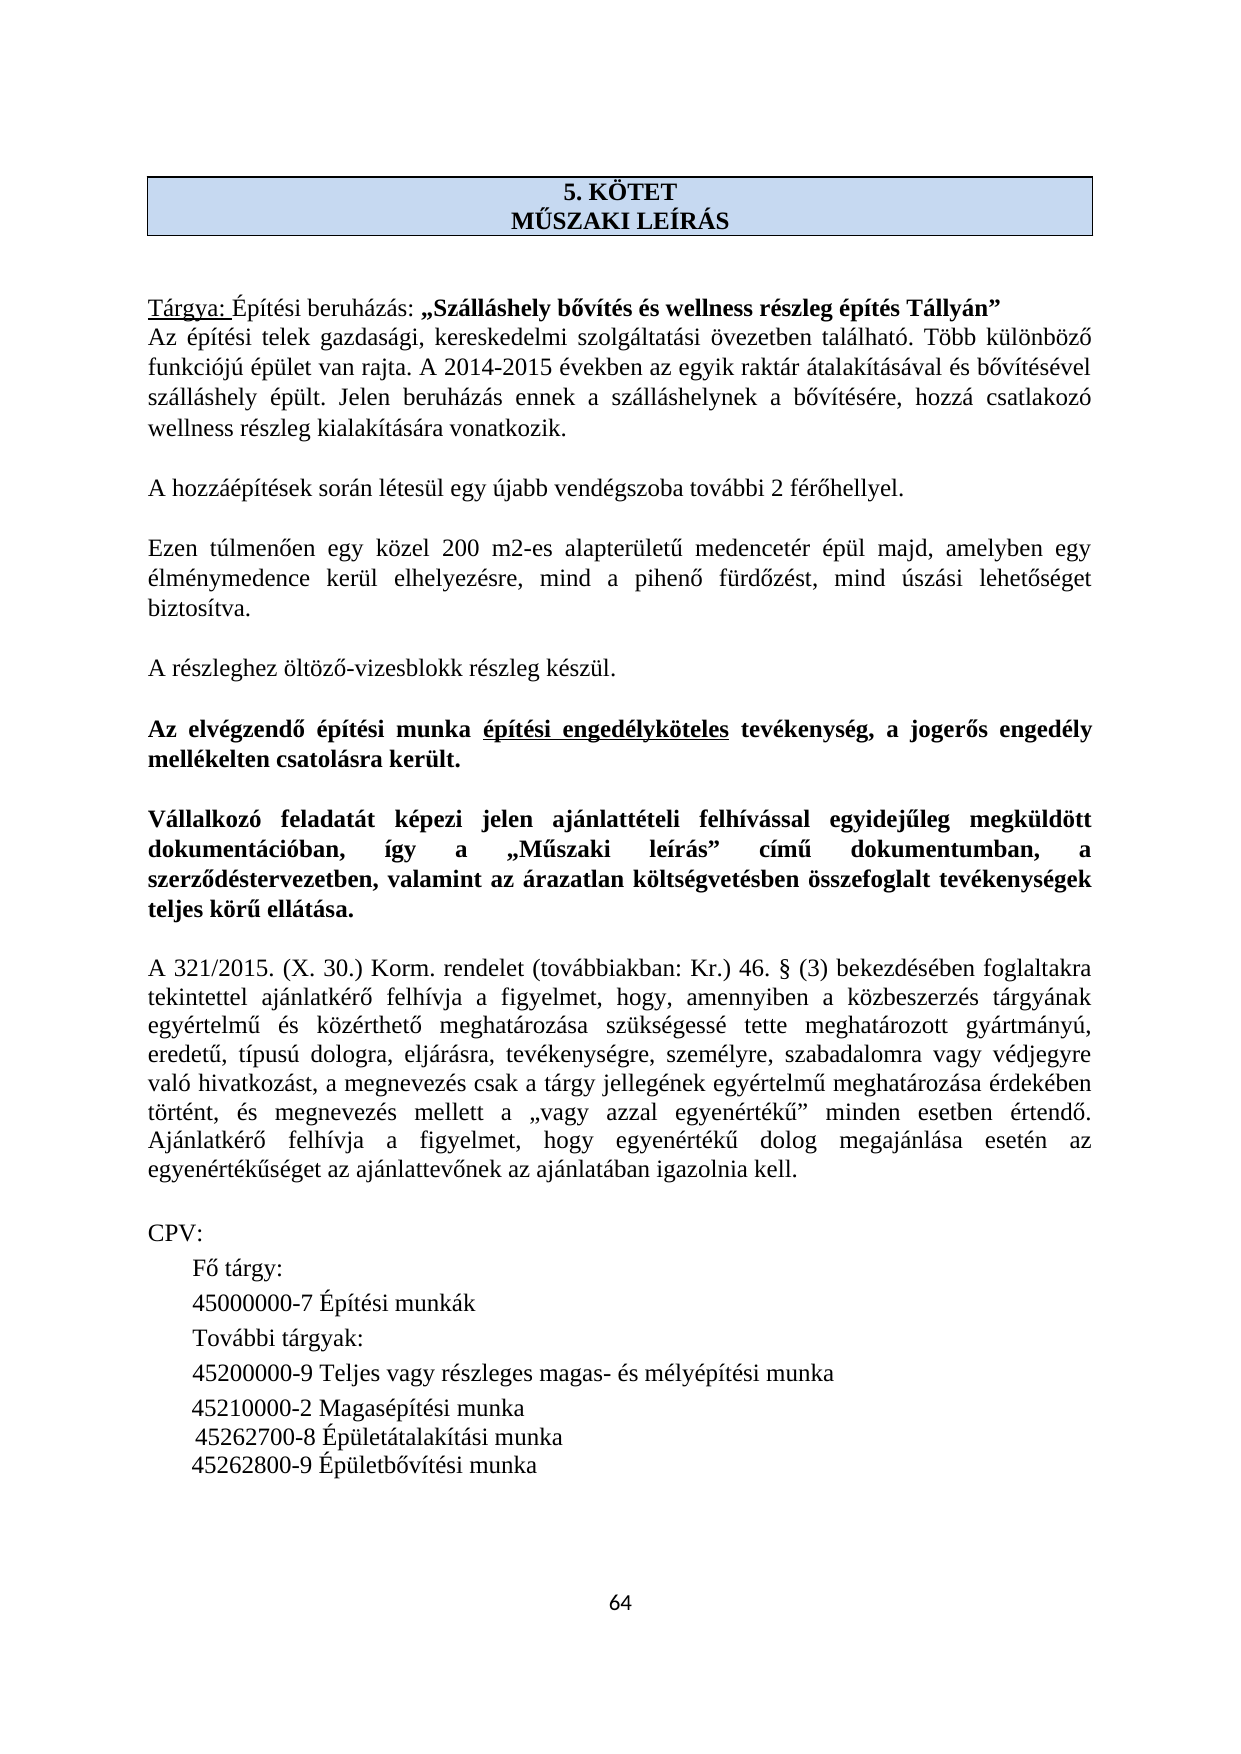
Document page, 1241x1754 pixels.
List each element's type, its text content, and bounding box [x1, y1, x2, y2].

text Az építési telek gazdasági, kereskedelmi szolgáltatási övezetben található. Több különböző funkciójú épület van rajta. A 2014-2015 években az egyik raktár átalakításával és bővítésével szálláshely épült. Jelen beruházás ennek a szálláshelynek a bővítésére, hozzá csatlakozó wellness részleg kialakítására vonatkozik. [148, 322, 1092, 441]
text 45200000-9 Teljes vagy részleges magas- és mélyépítési munka [192, 1358, 1092, 1387]
text CPV: [148, 1218, 1092, 1247]
text 45000000-7 Építési munkák [192, 1288, 1092, 1317]
text A hozzáépítések során létesül egy újabb vendégszoba további 2 férőhellyel. [148, 473, 1092, 502]
text 45210000-2 Magasépítési munka [148, 1393, 1092, 1422]
text Az elvégzendő építési munka építési engedélyköteles tevékenység, a jogerős engedély mellékelten csatolásra került. [148, 714, 1092, 772]
text További tárgyak: [192, 1323, 1092, 1352]
text A 321/2015. (X. 30.) Korm. rendelet (továbbiakban: Kr.) 46. § (3) bekezdésében foglaltakra tekintettel ajánlatkérő felhívja a figyelmet, hogy, amennyiben a közbeszerzés tárgyának egyértelmű és közérthető meghatározása szükségessé tette meghatározott gyártmányú, eredetű, típusú dologra, eljárásra, tevékenységre, személyre, szabadalomra vagy védjegyre való hivatkozást, a megnevezés csak a tárgy jellegének egyértelmű meghatározása érdekében történt, és megnevezés mellett a „vagy azzal egyenértékű” minden esetben értendő. Ajánlatkérő felhívja a figyelmet, hogy egyenértékű dolog megajánlása esetén az egyenértékűséget az ajánlattevőnek az ajánlatában igazolnia kell. [148, 953, 1092, 1183]
text Fő tárgy: [192, 1253, 1092, 1282]
text 5. KÖTET [148, 178, 1092, 205]
text Ezen túlmenően egy közel 200 m2-es alapterületű medencetér épül majd, amelyben egy élménymedence kerül elhelyezésre, mind a pihenő fürdőzést, mind úszási lehetőséget biztosítva. [148, 533, 1092, 622]
text MŰSZAKI LEÍRÁS [148, 205, 1092, 235]
text 45262800-9 Épületbővítési munka [148, 1451, 1092, 1479]
text A részleghez öltöző-vizesblokk részleg készül. [148, 653, 1092, 682]
text Vállalkozó feladatát képezi jelen ajánlattételi felhívással egyidejűleg megküldött dokumentációban, így a „Műszaki leírás” című dokumentumban, a szerződéstervezetben, valamint az árazatlan költségvetésben összefoglalt tevékenységek teljes körű ellátása. [148, 804, 1092, 923]
text Tárgya: Építési beruházás: „Szálláshely bővítés és wellness részleg építés Tállyán” [148, 293, 1092, 322]
text 45262700-8 Épületátalakítási munka [148, 1422, 1092, 1451]
